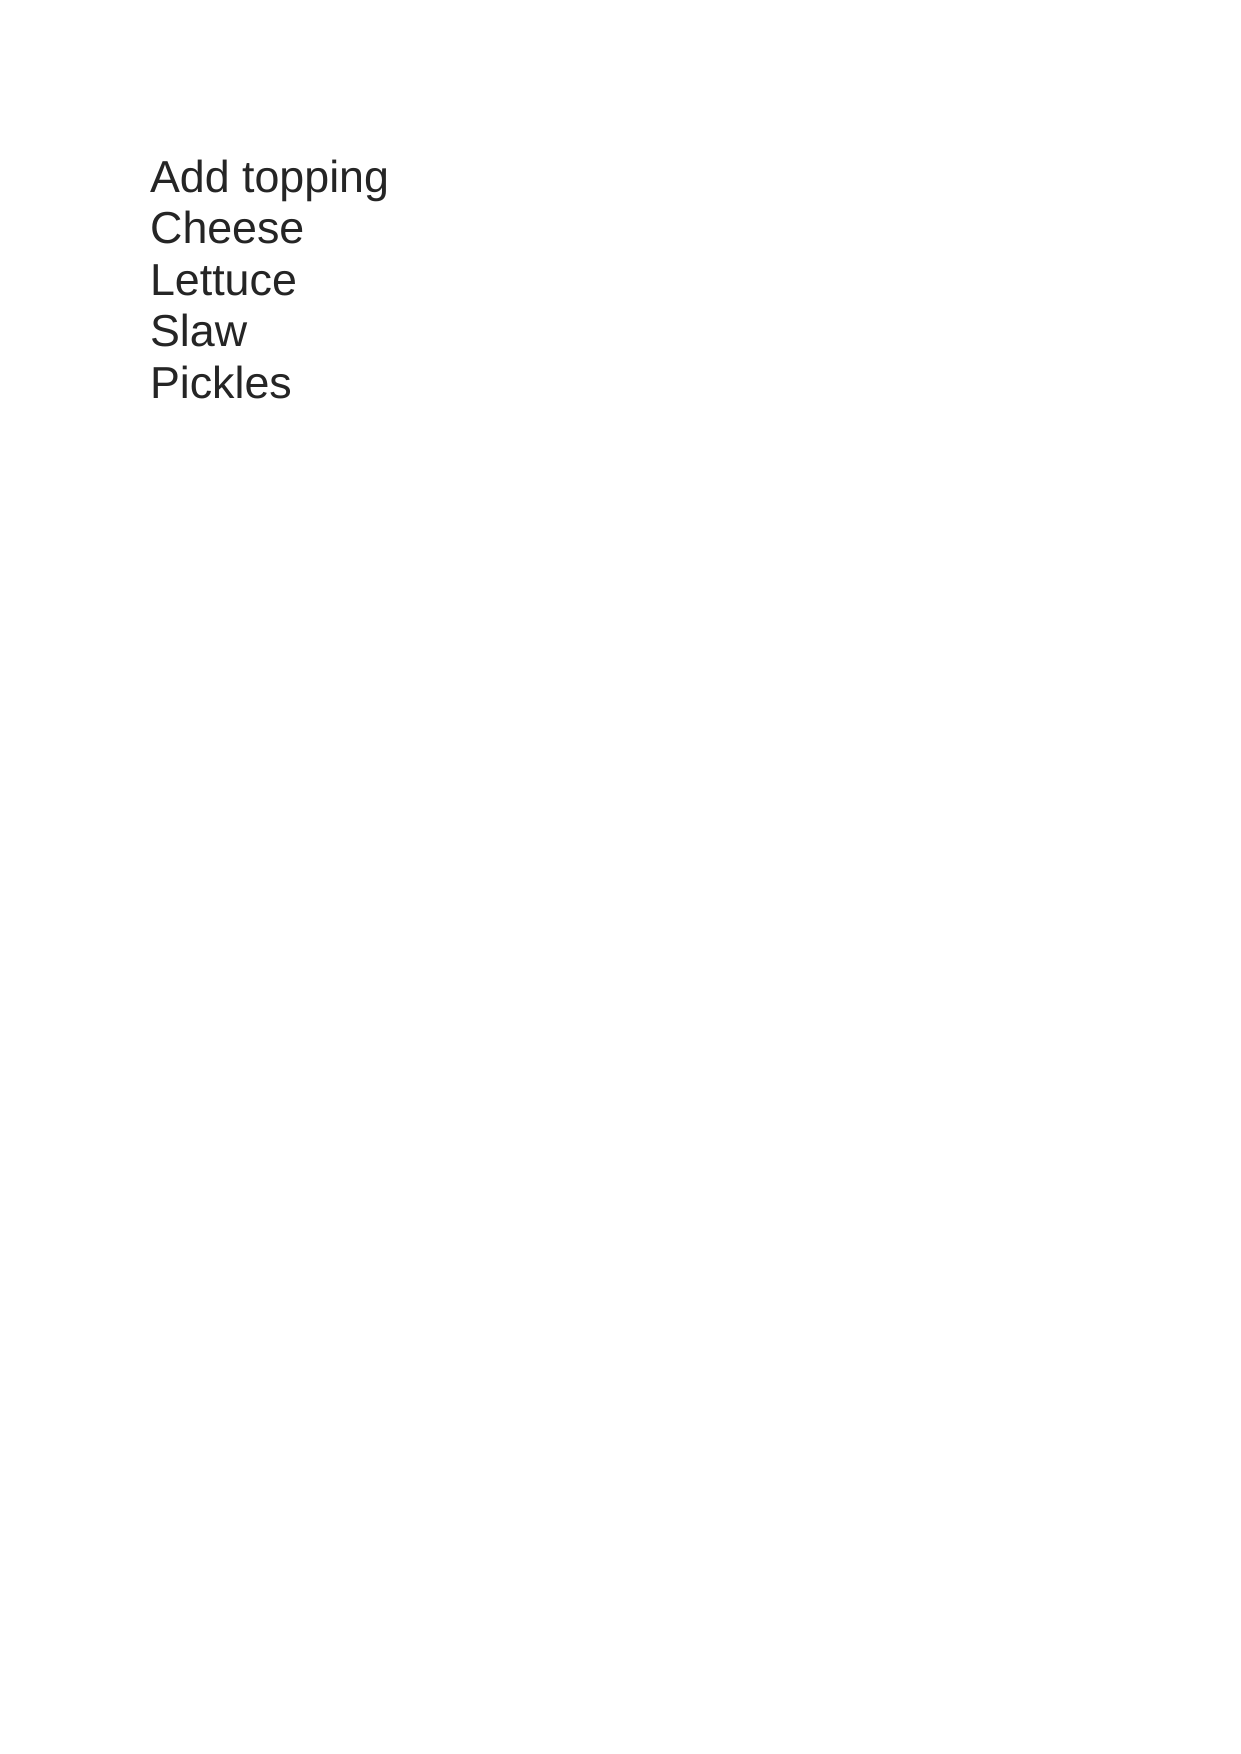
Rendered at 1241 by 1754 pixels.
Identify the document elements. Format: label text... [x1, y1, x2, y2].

text Pickles [150, 356, 1090, 408]
text Lettuce [150, 253, 1090, 305]
text Slaw [150, 305, 1090, 356]
text Add topping [150, 150, 1090, 202]
text Cheese [150, 202, 1090, 253]
